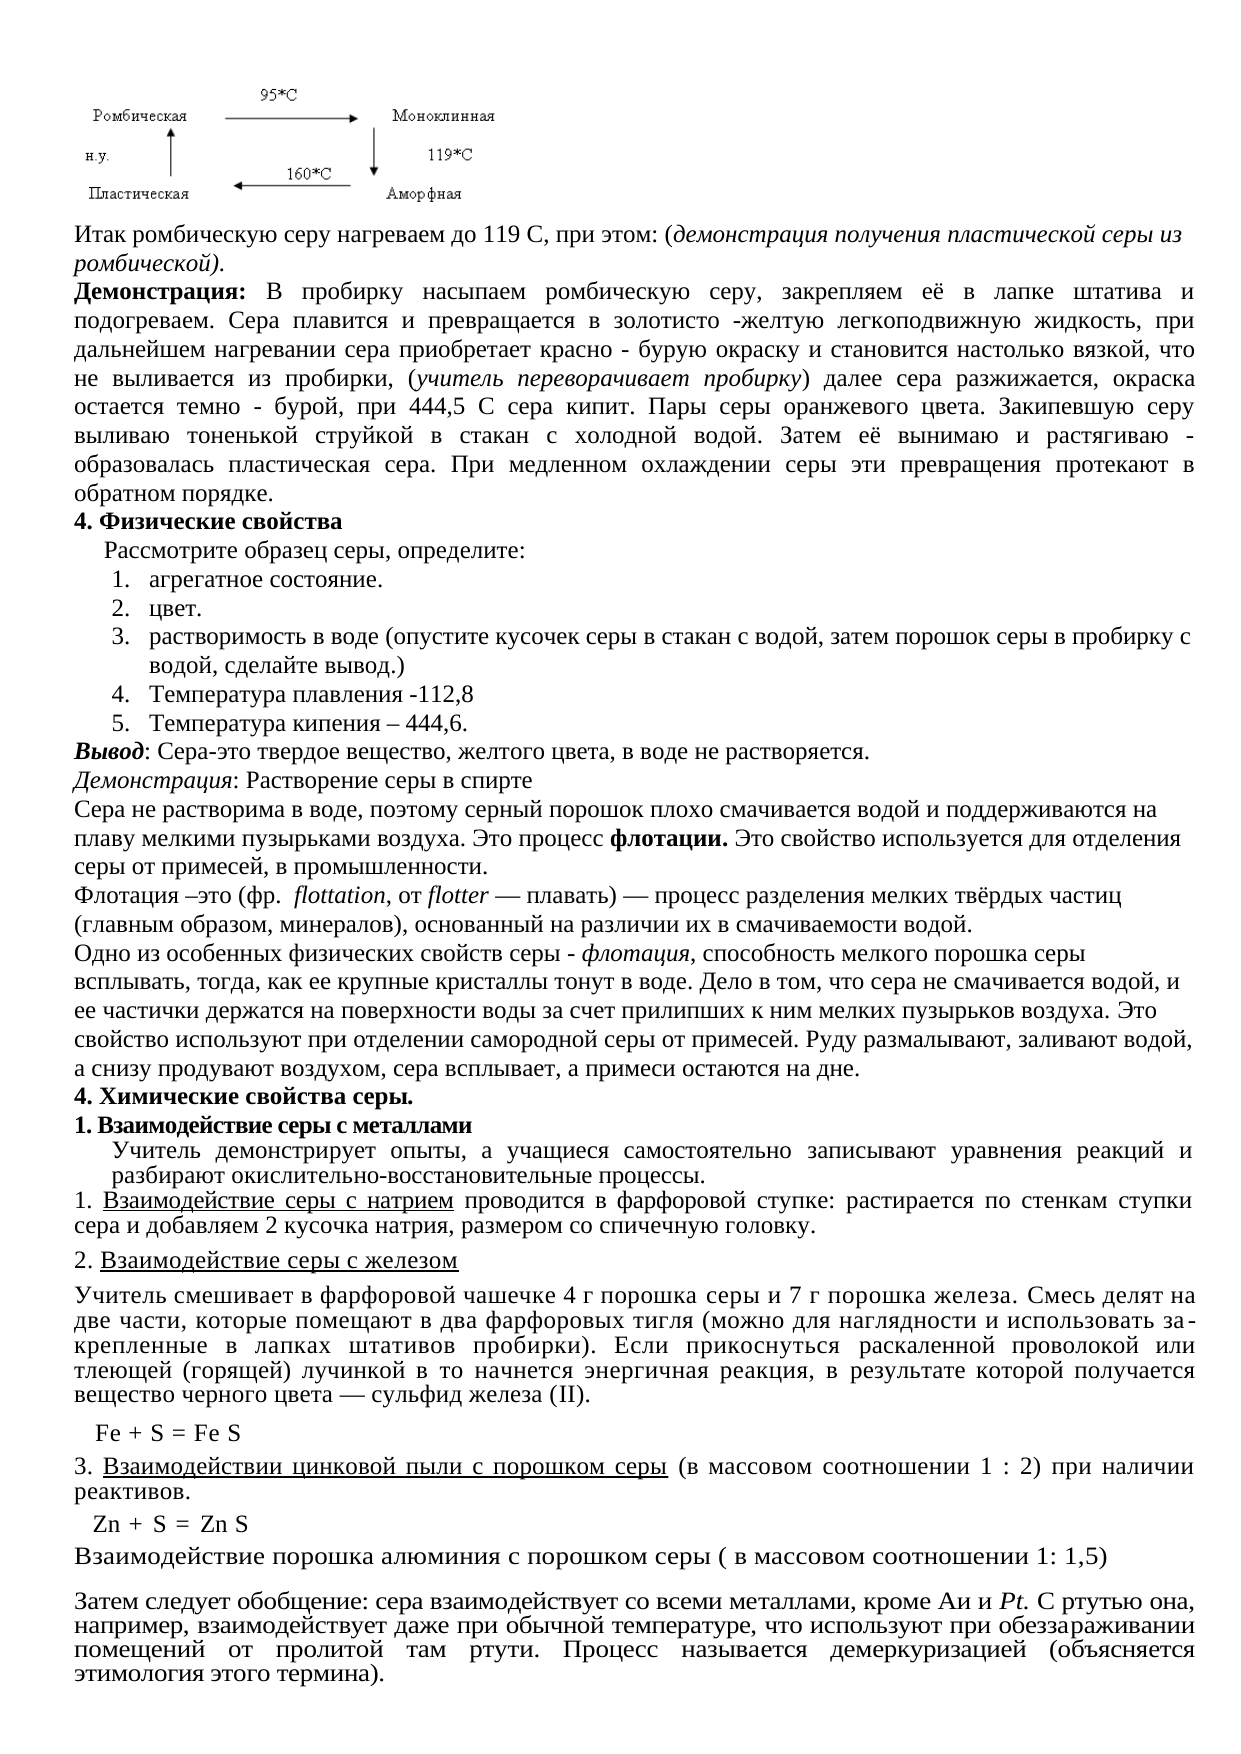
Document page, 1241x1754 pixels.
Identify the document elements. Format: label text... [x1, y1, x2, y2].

text Вывод: Сера-это твердое вещество, желтого цвета, в воде не растворяется. [74, 736, 1196, 765]
text 1. Взаимодействие серы с металлами [74, 1110, 1196, 1139]
list Температура кипения – 444,6. [111, 708, 1196, 736]
text 4. Физические свойства Рассмотрите образец серы, определите: [74, 506, 1196, 564]
picture [73, 73, 506, 219]
list Температура плавления -112,8 [111, 679, 1196, 708]
text Сера не растворима в воде, поэтому серный порошок плохо смачивается водой и поддерживаются на плаву мелкими пузырьками воздуха. Это процесс флотации. Это свойство используется для отделения серы от примесей, в промышленности. [74, 794, 1196, 880]
text Учитель смешивает в фарфоровой чашечке порошка серы и порошка железа. Смесь делят на две части, которые помещают в два фарфоровых тигля (можно для наглядности и использовать закрепленные в лапках штативов пробирки). Если прикоснуться раскаленной проволокой или тлеющей (горящей) лучинкой в то начнется энергичная реакция, в результате которой получается вещество черного цвета — сульфид железа (II). [74, 1284, 1196, 1408]
text 3. Взаимодействии цинковой пыли с порошком серы (в массовом соотношении 1 : 2) при наличии реактивов. [74, 1455, 1195, 1504]
text Взаимодействие порошка алюминия с порошком серы ( в массовом соотношении 1: 1,5) [74, 1545, 1195, 1569]
text 4. Химические свойства серы. [74, 1081, 1196, 1110]
text Флотация –это (фр. flottation, от flotter — плавать) — процесс разделения мелких твёрдых частиц (главным образом, минералов), основанный на различии их в смачиваемости водой. [74, 880, 1196, 938]
text 2. Взаимодействие серы с железом [74, 1249, 1196, 1273]
list растворимость в воде (опустите кусочек серы в стакан с водой, затем порошок серы в пробирку с водой, сделайте вывод.) [111, 621, 1196, 679]
text Учитель демонстрирует опыты, а учащиеся самостоятельно записывают уравнения реакций и разбирают окислительно-восстановительные процессы. [111, 1139, 1193, 1188]
list агрегатное состояние. [111, 564, 1196, 593]
text 1. Взаимодействие серы с натрием проводится в фарфоровой ступке: растирается по стенкам ступки сера и добавляем 2 кусочка натрия, размером со спичечную головку. [74, 1188, 1193, 1238]
text Итак ромбическую серу нагреваем до 119 С, при этом: (демонстрация получения пластической серы из ромбической). [74, 219, 1196, 276]
text Демонстрация: В пробирку насыпаем ромбическую серу, закрепляем её в лапке штатива и подогреваем. Сера плавится и превращается в золотисто -желтую легкоподвижную жидкость, при дальнейшем нагревании сера приобретает красно - бурую окраску и становится настолько вязкой, что не выливается из пробирки, (учитель переворачивает пробирку) далее сера разжижается, окраска остается темно - бурой, при 444,5 С сера кипит. Пары серы оранжевого цвета. Закипевшую серу выливаю тоненькой струйкой в стакан с холодной водой. Затем её вынимаю и растягиваю - образовалась пластическая сера. При медленном охлаждении серы эти превращения протекают в обратном порядке. [74, 276, 1196, 506]
text Одно из особенных физических свойств серы - флотация, способность мелкого порошка серы всплывать, тогда, как ее крупные кристаллы тонут в воде. Дело в том, что сера не смачивается водой, и ее частички держатся на поверхности воды за счет прилипших к ним мелких пузырьков воздуха. Это свойство используют при отделении самородной серы от примесей. Руду размалывают, заливают водой, а снизу продувают воздухом, сера всплывает, а примеси остаются на дне. [74, 938, 1196, 1081]
text Затем следует обобщение: сера взаимодействует со всеми металлами, кроме Аи и Рt. С ртутью она, например, взаимодействует даже при обычной температуре, что используют при обеззараживании помещений от пролитой там ртути. Процесс называется демеркуризацией (объясняется этимология этого термина). [74, 1591, 1195, 1686]
text Демонстрация: Растворение серы в спирте [74, 765, 1196, 794]
text Zn + S = Zn S [74, 1512, 1195, 1537]
text Fе + S = Fе S [74, 1418, 944, 1446]
list цвет. [111, 593, 1196, 621]
